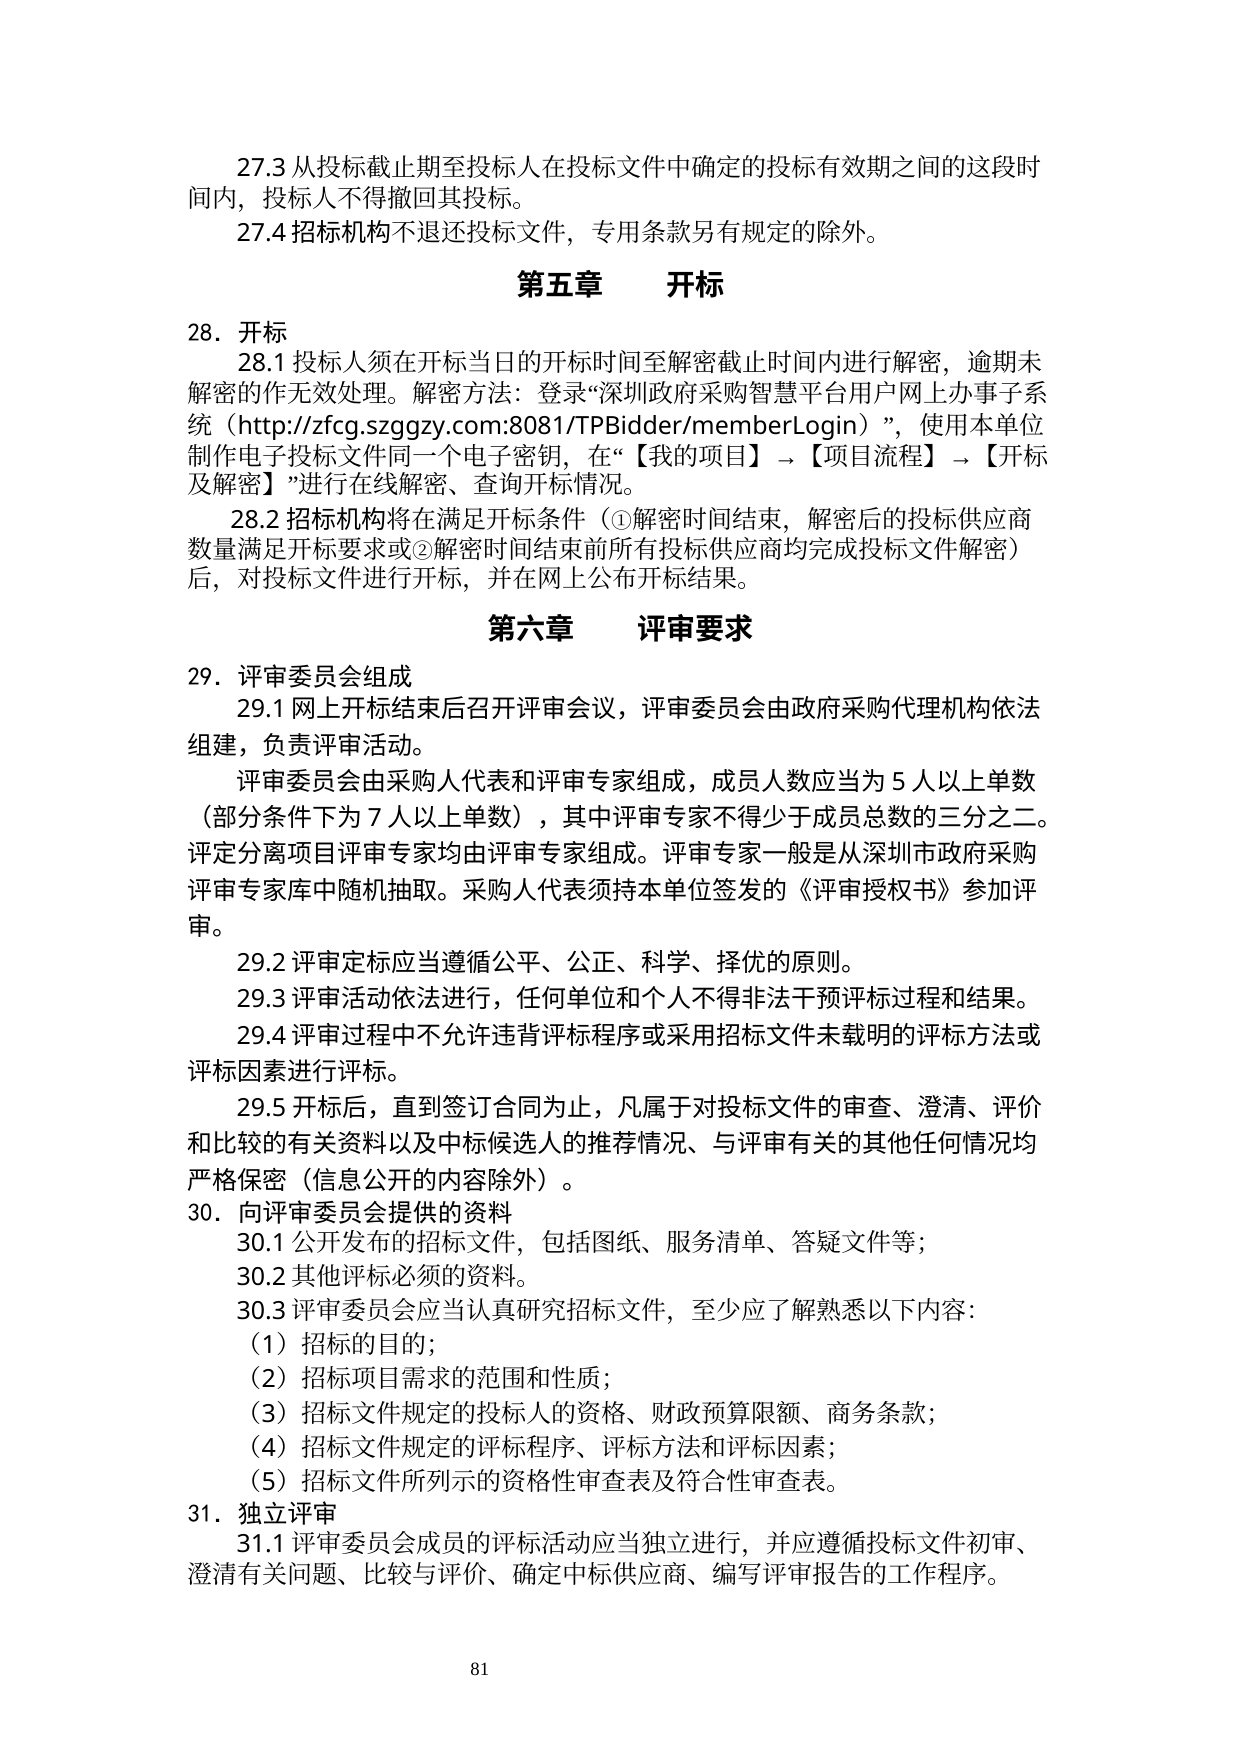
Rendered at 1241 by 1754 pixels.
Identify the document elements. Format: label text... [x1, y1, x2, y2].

text 31.1评审委员会成员的评标活动应当独立进行，并应遵循投标文件初审、澄清有关问题、比较与评价、确定中标供应商、编写评审报告的工作程序。 [187, 1526, 1053, 1589]
text （4）招标文件规定的评标程序、评标方法和评标因素； [187, 1429, 1053, 1463]
text 30．向评审委员会提供的资料 [187, 1196, 1053, 1225]
text 30.2其他评标必须的资料。 [187, 1259, 1053, 1293]
text 29.3评审活动依法进行，任何单位和个人不得非法干预评标过程和结果。 [187, 979, 1053, 1015]
text （5）招标文件所列示的资格性审查表及符合性审查表。 [187, 1463, 1053, 1497]
subtitle 评审要求 [187, 606, 1053, 648]
text 30.1公开发布的招标文件，包括图纸、服务清单、答疑文件等； [187, 1225, 1053, 1259]
text 29.4评审过程中不允许违背评标程序或采用招标文件未载明的评标方法或评标因素进行评标。 [187, 1015, 1053, 1088]
text （1）招标的目的； [187, 1327, 1053, 1361]
text （2）招标项目需求的范围和性质； [187, 1361, 1053, 1395]
text 30.3评审委员会应当认真研究招标文件，至少应了解熟悉以下内容： [187, 1293, 1053, 1327]
text （3）招标文件规定的投标人的资格、财政预算限额、商务条款； [187, 1395, 1053, 1429]
text 29.2评审定标应当遵循公平、公正、科学、择优的原则。 [187, 943, 1053, 979]
text 29．评审委员会组成 [187, 660, 1053, 689]
text 28.1投标人须在开标当日的开标时间至解密截止时间内进行解密，逾期未解密的作无效处理。解密方法：登录“深圳政府采购智慧平台用户网上办事子系统（http://zfcg.szggzy.com:8081/TPBidder/memberLogin）”，使用本单位制作电子投标文件同一个电子密钥，在“【我的项目】→【项目流程】→【开标及解密】”进行在线解密、查询开标情况。 [187, 345, 1053, 499]
text 评审委员会由采购人代表和评审专家组成，成员人数应当为5人以上单数（部分条件下为7人以上单数），其中评审专家不得少于成员总数的三分之二。评定分离项目评审专家均由评审专家组成。评审专家一般是从深圳市政府采购评审专家库中随机抽取。采购人代表须持本单位签发的《评审授权书》参加评审。 [187, 761, 1053, 943]
text 29.5 开标后，直到签订合同为止，凡属于对投标文件的审查、澄清、评价和比较的有关资料以及中标候选人的推荐情况、与评审有关的其他任何情况均严格保密（信息公开的内容除外）。 [187, 1088, 1053, 1196]
text 28．开标 [187, 316, 1053, 345]
text 28.2 招标机构将在满足开标条件（①解密时间结束，解密后的投标供应商数量满足开标要求或②解密时间结束前所有投标供应商均完成投标文件解密）后，对投标文件进行开标，并在网上公布开标结果。 [187, 499, 1053, 593]
text 27.3从投标截止期至投标人在投标文件中确定的投标有效期之间的这段时间内，投标人不得撤回其投标。 [187, 150, 1053, 213]
text 31．独立评审 [187, 1497, 1053, 1526]
subtitle 开标 [187, 262, 1053, 304]
text 27.4招标机构不退还投标文件，专用条款另有规定的除外。 [187, 213, 1053, 249]
text 29.1网上开标结束后召开评审会议，评审委员会由政府采购代理机构依法组建，负责评审活动。 [187, 689, 1053, 761]
